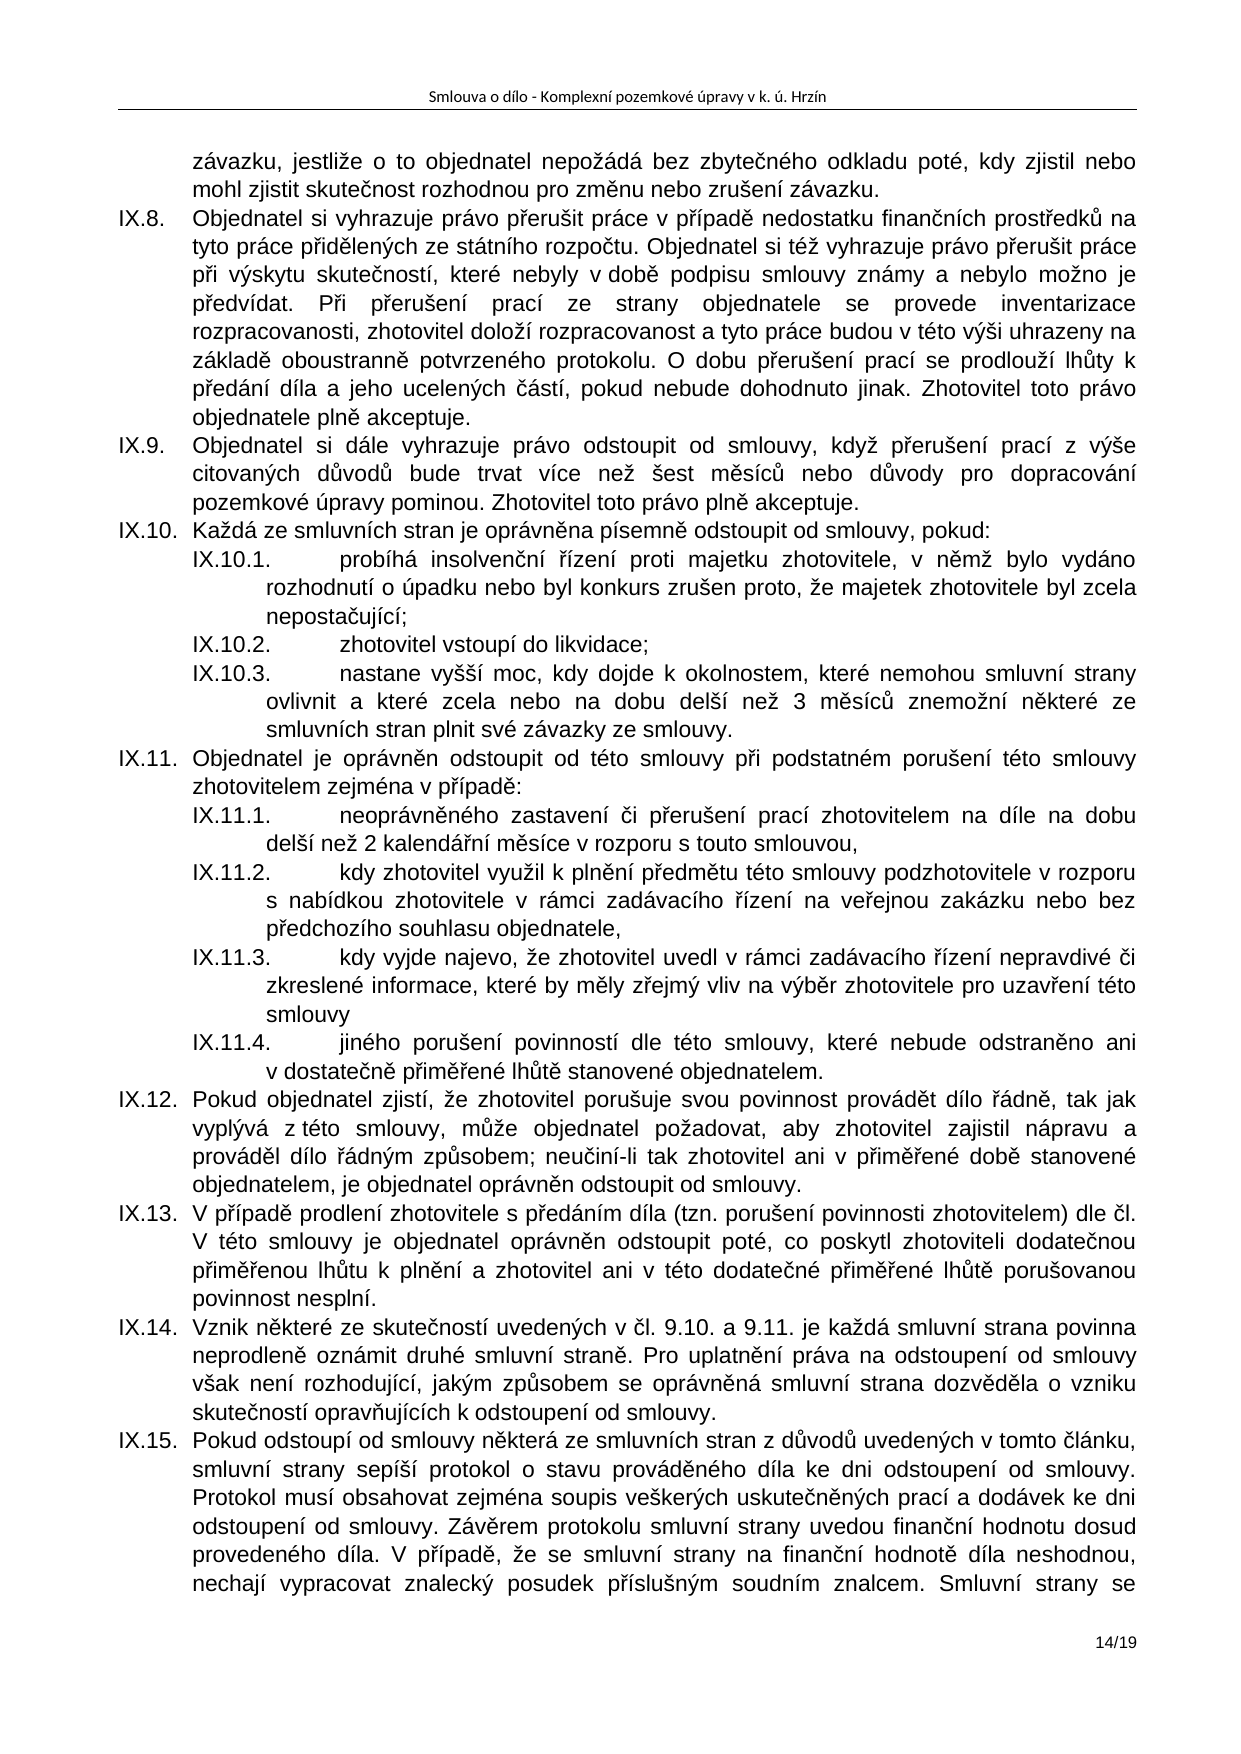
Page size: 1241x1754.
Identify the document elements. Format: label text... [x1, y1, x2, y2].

list Každá ze smluvních stran je oprávněna písemně odstoupit od smlouvy, pokud: [118, 517, 1137, 544]
list Objednatel si dále vyhrazuje právo odstoupit od smlouvy, když přerušení prací z výše citovaných důvodů bude trvat více než šest měsíců nebo důvody pro dopracování pozemkové úpravy pominou. Zhotovitel toto právo plně akceptuje. [118, 432, 1137, 515]
text nastane vyšší moc, kdy dojde k okolnostem, které nemohou smluvní strany ovlivnit a které zcela nebo na dobu delší než 3 měsíců znemožní některé ze smluvních stran plnit své závazky ze smlouvy. [192, 659, 1137, 743]
list Objednatel je oprávněn odstoupit od této smlouvy při podstatném porušení této smlouvy zhotovitelem zejména v případě: [118, 745, 1137, 799]
list Pokud objednatel zjistí, že zhotovitel porušuje svou povinnost provádět dílo řádně, tak jak vyplývá z této smlouvy, může objednatel požadovat, aby zhotovitel zajistil nápravu a prováděl dílo řádným způsobem; neučiní-li tak zhotovitel ani v přiměřené době stanovené objednatelem, je objednatel oprávněn odstoupit od smlouvy. [118, 1086, 1137, 1198]
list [118, 1427, 1137, 1596]
list V případě prodlení zhotovitele s předáním díla (tzn. porušení povinnosti zhotovitelem) dle čl. V této smlouvy je objednatel oprávněn odstoupit poté, co poskytl zhotoviteli dodatečnou přiměřenou lhůtu k plnění a zhotovitel ani v této dodatečné přiměřené lhůtě porušovanou povinnost nesplní. [118, 1200, 1137, 1311]
text neoprávněného zastavení či přerušení prací zhotovitelem na díle na dobu delší než 2 kalendářní měsíce v rozporu s touto smlouvou, [192, 802, 1137, 856]
text zhotovitel vstoupí do likvidace; [192, 631, 1137, 657]
text kdy vyjde najevo, že zhotovitel uvedl v rámci zadávacího řízení nepravdivé či zkreslené informace, které by měly zřejmý vliv na výběr zhotovitele pro uzavření této smlouvy [192, 944, 1137, 1027]
text kdy zhotovitel využil k plnění předmětu této smlouvy podzhotovitele v rozporu s nabídkou zhotovitele v rámci zadávacího řízení na veřejnou zakázku nebo bez předchozího souhlasu objednatele, [192, 858, 1137, 942]
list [118, 148, 1137, 202]
list Vznik některé ze skutečností uvedených v čl. 9.10. a 9.11. je každá smluvní strana povinna neprodleně oznámit druhé smluvní straně. Pro uplatnění práva na odstoupení od smlouvy však není rozhodující, jakým způsobem se oprávněná smluvní strana dozvěděla o vzniku skutečností opravňujících k odstoupení od smlouvy. [118, 1313, 1137, 1425]
text jiného porušení povinností dle této smlouvy, které nebude odstraněno ani v dostatečně přiměřené lhůtě stanovené objednatelem. [192, 1029, 1137, 1084]
text probíhá insolvenční řízení proti majetku zhotovitele, v němž bylo vydáno rozhodnutí o úpadku nebo byl konkurs zrušen proto, že majetek zhotovitele byl zcela nepostačující; [192, 546, 1137, 629]
list Objednatel si vyhrazuje právo přerušit práce v případě nedostatku finančních prostředků na tyto práce přidělených ze státního rozpočtu. Objednatel si též vyhrazuje právo přerušit práce při výskytu skutečností, které nebyly v době podpisu smlouvy známy a nebylo možno je předvídat. Při přerušení prací ze strany objednatele se provede inventarizace rozpracovanosti, zhotovitel doloží rozpracovanost a tyto práce budou v této výši uhrazeny na základě oboustranně potvrzeného protokolu. O dobu přerušení prací se prodlouží lhůty k předání díla a jeho ucelených částí, pokud nebude dohodnuto jinak. Zhotovitel toto právo objednatele plně akceptuje. [118, 204, 1137, 430]
